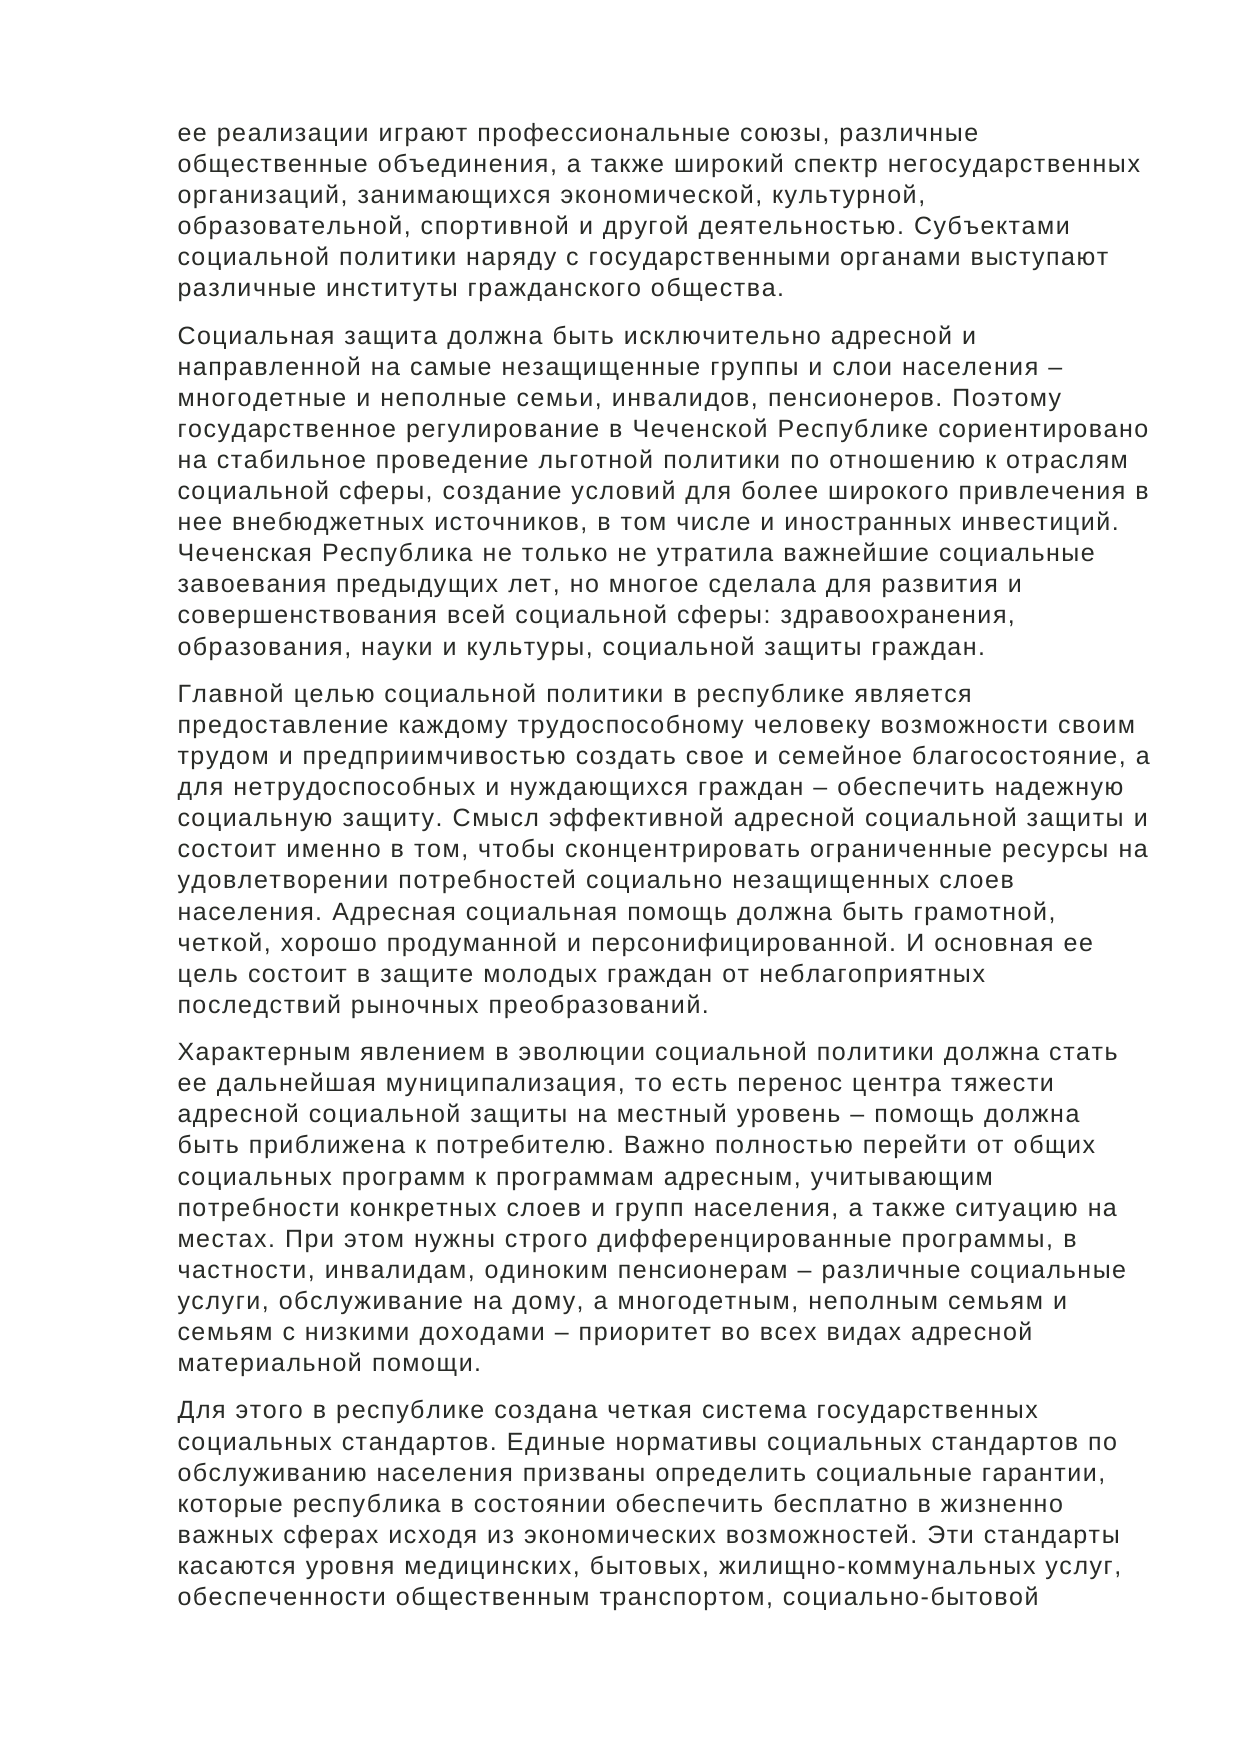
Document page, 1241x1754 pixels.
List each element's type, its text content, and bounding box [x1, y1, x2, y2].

text Социальная защита должна быть исключительно адресной и направленной на самые незащищенные группы и слои населения – многодетные и неполные семьи, инвалидов, пенсионеров. Поэтому государственное регулирование в Чеченской Республике сориентировано на стабильное проведение льготной политики по отношению к отраслям социальной сферы, создание условий для более широкого привлечения в нее внебюджетных источников, в том числе и иностранных инвестиций. Чеченская Республика не только не утратила важнейшие социальные завоевания предыдущих лет, но многое сделала для развития и совершенствования всей социальной сферы: здравоохранения, образования, науки и культуры, социальной защиты граждан. [177, 321, 1152, 660]
text Характерным явлением в эволюции социальной политики должна стать ее дальнейшая муниципализация, то есть перенос центра тяжести адресной социальной защиты на местный уровень – помощь должна быть приближена к потребителю. Важно полностью перейти от общих социальных программ к программам адресным, учитывающим потребности конкретных слоев и групп населения, а также ситуацию на местах. При этом нужны строго дифференцированные программы, в частности, инвалидам, одиноким пенсионерам – различные социальные услуги, обслуживание на дому, а многодетным, неполным семьям и семьям с низкими доходами – приоритет во всех видах адресной материальной помощи. [177, 1037, 1152, 1376]
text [177, 118, 1152, 302]
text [177, 1395, 1152, 1610]
text Главной целью социальной политики в республике является предоставление каждому трудоспособному человеку возможности своим трудом и предприимчивостью создать свое и семейное благосостояние, а для нетрудоспособных и нуждающихся граждан – обеспечить надежную социальную защиту. Смысл эффективной адресной социальной защиты и состоит именно в том, чтобы сконцентрировать ограниченные ресурсы на удовлетворении потребностей социально незащищенных слоев населения. Адресная социальная помощь должна быть грамотной, четкой, хорошо продуманной и персонифицированной. И основная ее цель состоит в защите молодых граждан от неблагоприятных последствий рыночных преобразований. [177, 679, 1152, 1018]
